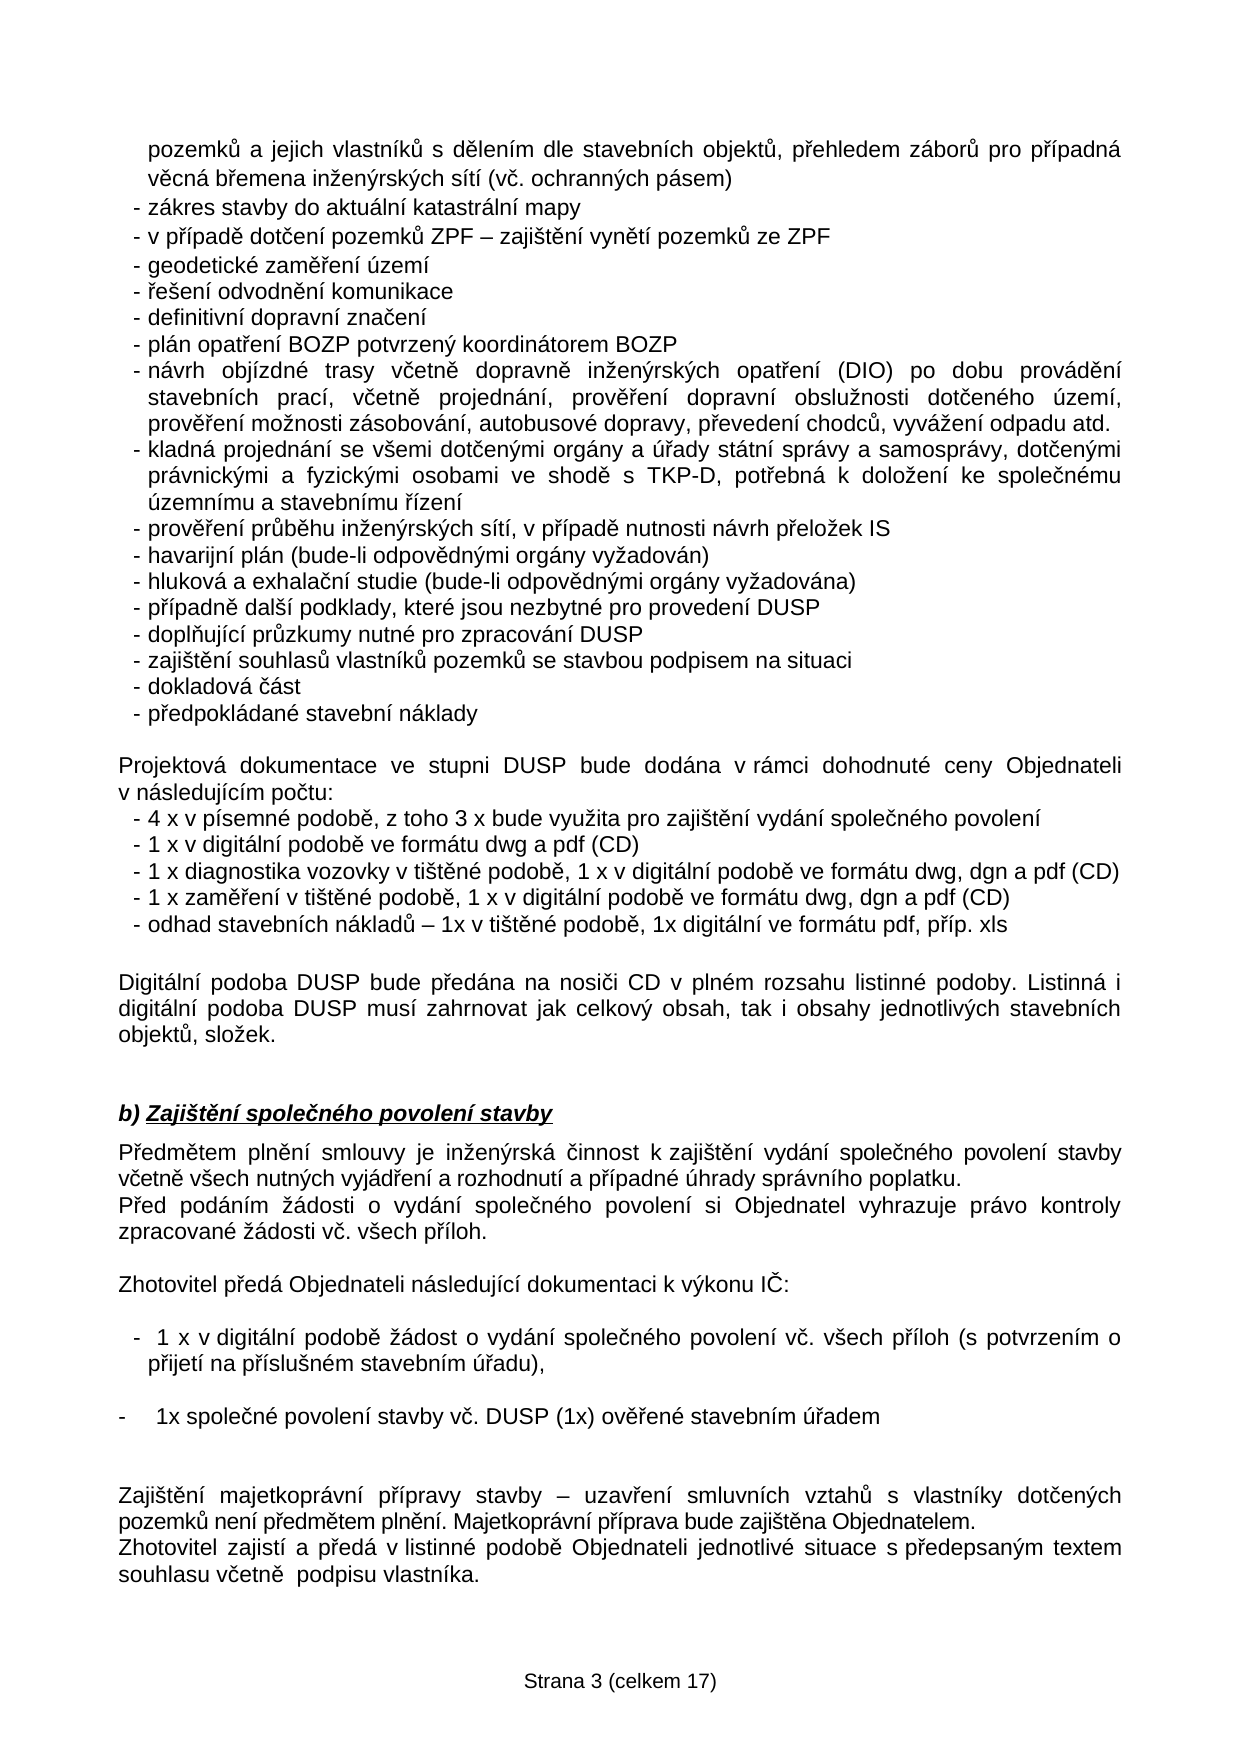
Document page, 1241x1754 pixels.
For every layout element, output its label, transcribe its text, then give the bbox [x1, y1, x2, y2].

text b) Zajištění společného povolení stavby [118, 1100, 1122, 1127]
list definitivní dopravní značení [133, 304, 1122, 331]
list návrh objízdné trasy včetně dopravně inženýrských opatření (DIO) po dobu provádění stavebních prací, včetně projednání, prověření dopravní obslužnosti dotčeného území, prověření možnosti zásobování, autobusové dopravy, převedení chodců, vyvážení odpadu atd. [133, 357, 1122, 436]
text Předmětem plnění smlouvy je inženýrská činnost k zajištění vydání společného povolení stavby včetně všech nutných vyjádření a rozhodnutí a případné úhrady správního poplatku. [118, 1139, 1122, 1192]
text Zhotovitel zajistí a předá v listinné podobě Objednateli jednotlivé situace s předepsaným textem souhlasu včetně podpisu vlastníka. [118, 1534, 1122, 1587]
text Digitální podoba DUSP bude předána na nosiči CD v plném rozsahu listinné podoby. Listinná i digitální podoba DUSP musí zahrnovat jak celkový obsah, tak i obsahy jednotlivých stavebních objektů, složek. [118, 968, 1122, 1047]
list zajištění souhlasů vlastníků pozemků se stavbou podpisem na situaci [133, 647, 1122, 673]
list dokladová část [133, 673, 1122, 700]
list zákres stavby do aktuální katastrální mapy [133, 194, 1122, 220]
list 1 x v digitální podobě ve formátu dwg a pdf (CD) [133, 831, 1122, 858]
list řešení odvodnění komunikace [133, 278, 1122, 304]
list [133, 136, 1122, 191]
list plán opatření BOZP potvrzený koordinátorem BOZP [133, 331, 1122, 357]
list v případě dotčení pozemků ZPF – zajištění vynětí pozemků ze ZPF [133, 223, 1122, 249]
text Před podáním žádosti o vydání společného povolení si Objednatel vyhrazuje právo kontroly zpracované žádosti vč. všech příloh. [118, 1192, 1122, 1244]
list předpokládané stavební náklady [133, 700, 1122, 726]
list případně další podklady, které jsou nezbytné pro provedení DUSP [133, 594, 1122, 621]
list kladná projednání se všemi dotčenými orgány a úřady státní správy a samosprávy, dotčenými právnickými a fyzickými osobami ve shodě s TKP-D, potřebná k doložení ke společnému územnímu a stavebnímu řízení [133, 436, 1122, 515]
text Zajištění majetkoprávní přípravy stavby – uzavření smluvních vztahů s vlastníky dotčených pozemků není předmětem plnění. Majetkoprávní příprava bude zajištěna Objednatelem. [118, 1482, 1122, 1534]
list 1 x v digitální podobě žádost o vydání společného povolení vč. všech příloh (s potvrzením o přijetí na příslušném stavebním úřadu), [133, 1323, 1122, 1376]
list geodetické zaměření území [133, 252, 1122, 278]
list odhad stavebních nákladů – 1x v tištěné podobě, 1x digitální ve formátu pdf, příp. xls [133, 911, 1122, 937]
list havarijní plán (bude-li odpovědnými orgány vyžadován) [133, 542, 1122, 568]
list 4 x v písemné podobě, z toho 3 x bude využita pro zajištění vydání společného povolení [133, 805, 1122, 831]
list 1 x zaměření v tištěné podobě, 1 x v digitální podobě ve formátu dwg, dgn a pdf (CD) [133, 884, 1122, 911]
list doplňující průzkumy nutné pro zpracování DUSP [133, 621, 1122, 647]
list 1 x diagnostika vozovky v tištěné podobě, 1 x v digitální podobě ve formátu dwg, dgn a pdf (CD) [133, 858, 1122, 884]
text Projektová dokumentace ve stupni DUSP bude dodána v rámci dohodnuté ceny Objednateli v následujícím počtu: [118, 752, 1122, 805]
list hluková a exhalační studie (bude-li odpovědnými orgány vyžadována) [133, 568, 1122, 594]
text Zhotovitel předá Objednateli následující dokumentaci k výkonu IČ: [118, 1271, 1122, 1297]
list prověření průběhu inženýrských sítí, v případě nutnosti návrh přeložek IS [133, 515, 1122, 542]
list 1x společné povolení stavby vč. DUSP (1x) ověřené stavebním úřadem [118, 1403, 1122, 1429]
